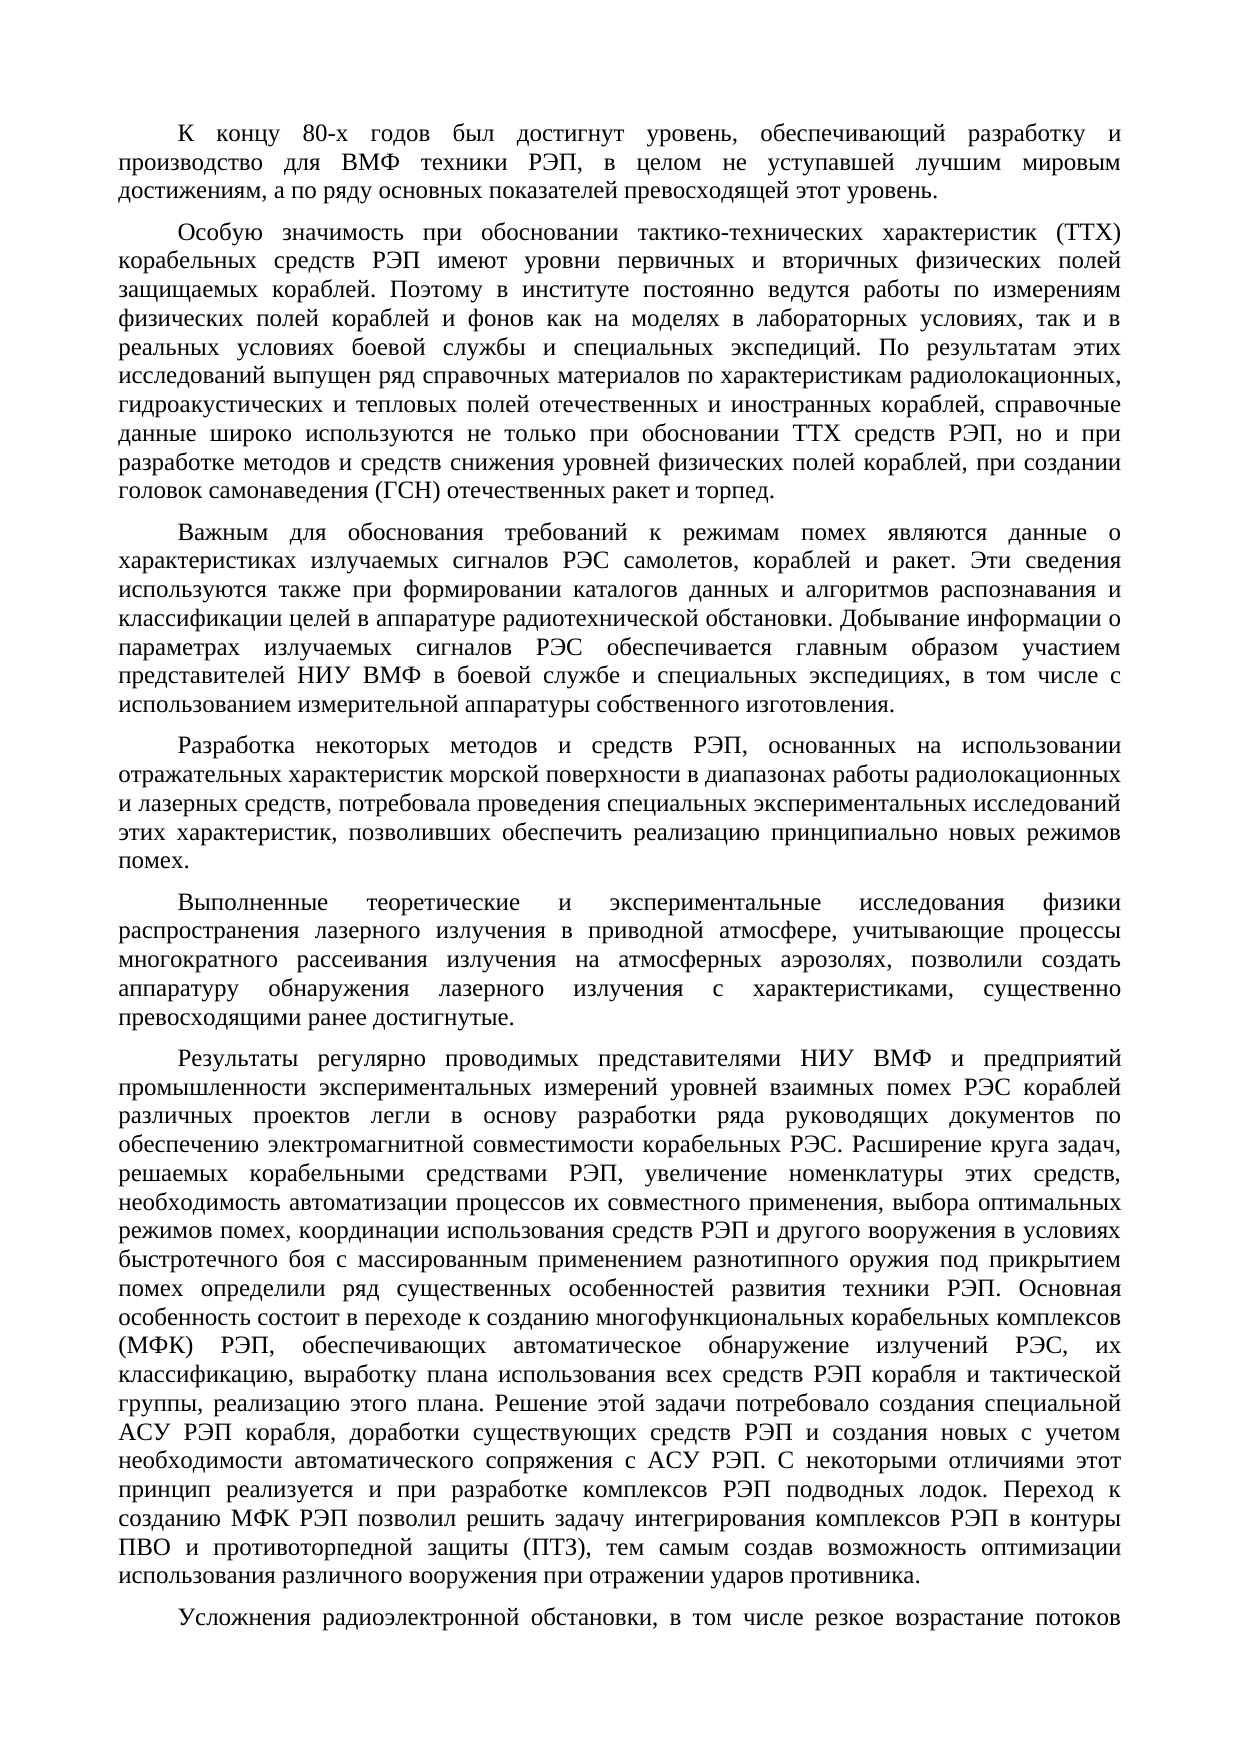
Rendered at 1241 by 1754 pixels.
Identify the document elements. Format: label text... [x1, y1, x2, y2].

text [118, 1602, 1122, 1631]
text К концу 80-х годов был достигнут уровень, обеспечивающий разработку и производство для ВМФ техники РЭП, в целом не уступавшей лучшим мировым достижениям, а по ряду основных показателей превосходящей этот уровень. [118, 118, 1122, 204]
text Разработка некоторых методов и средств РЭП, основанных на использовании отражательных характеристик морской поверхности в диапазонах работы радиолокационных и лазерных средств, потребовала проведения специальных экспериментальных исследований этих характеристик, позволивших обеспечить реализацию принципиально новых режимов помех. [118, 731, 1122, 874]
text Выполненные теоретические и экспериментальные исследования физики распространения лазерного излучения в приводной атмосфере, учитывающие процессы многократного рассеивания излучения на атмосферных аэрозолях, позволили создать аппаратуру обнаружения лазерного излучения с характеристиками, существенно превосходящими ранее достигнутые. [118, 887, 1122, 1031]
text Важным для обоснования требований к режимам помех являются данные о характеристиках излучаемых сигналов РЭС самолетов, кораблей и ракет. Эти сведения используются также при формировании каталогов данных и алгоритмов распознавания и классификации целей в аппаратуре радиотехнической обстановки. Добывание информации о параметрах излучаемых сигналов РЭС обеспечивается главным образом участием представителей НИУ ВМФ в боевой службе и специальных экспедициях, в том числе с использованием измерительной аппаратуры собственного изготовления. [118, 517, 1122, 718]
text Особую значимость при обосновании тактико-технических характеристик (ТТХ) корабельных средств РЭП имеют уровни первичных и вторичных физических полей защищаемых кораблей. Поэтому в институте постоянно ведутся работы по измерениям физических полей кораблей и фонов как на моделях в лабораторных условиях, так и в реальных условиях боевой службы и специальных экспедиций. По результатам этих исследований выпущен ряд справочных материалов по характеристикам радиолокационных, гидроакустических и тепловых полей отечественных и иностранных кораблей, справочные данные широко используются не только при обосновании ТТХ средств РЭП, но и при разработке методов и средств снижения уровней физических полей кораблей, при создании головок самонаведения (ГСН) отечественных ракет и торпед. [118, 217, 1122, 504]
text Результаты регулярно проводимых представителями НИУ ВМФ и предприятий промышленности экспериментальных измерений уровней взаимных помех РЭС кораблей различных проектов легли в основу разработки ряда руководящих документов по обеспечению электромагнитной совместимости корабельных РЭС. Расширение круга задач, решаемых корабельными средствами РЭП, увеличение номенклатуры этих средств, необходимость автоматизации процессов их совместного применения, выбора оптимальных режимов помех, координации использования средств РЭП и другого вооружения в условиях быстротечного боя с массированным применением разнотипного оружия под прикрытием помех определили ряд существенных особенностей развития техники РЭП. Основная особенность состоит в переходе к созданию многофункциональных корабельных комплексов (МФК) РЭП, обеспечивающих автоматическое обнаружение излучений РЭС, их классификацию, выработку плана использования всех средств РЭП корабля и тактической группы, реализацию этого плана. Решение этой задачи потребовало создания специальной АСУ РЭП корабля, доработки существующих средств РЭП и создания новых с учетом необходимости автоматического сопряжения с АСУ РЭП. С некоторыми отличиями этот принцип реализуется и при разработке комплексов РЭП подводных лодок. Переход к созданию МФК РЭП позволил решить задачу интегрирования комплексов РЭП в контуры ПВО и противоторпедной защиты (ПТЗ), тем самым создав возможность оптимизации использования различного вооружения при отражении ударов противника. [118, 1043, 1122, 1589]
